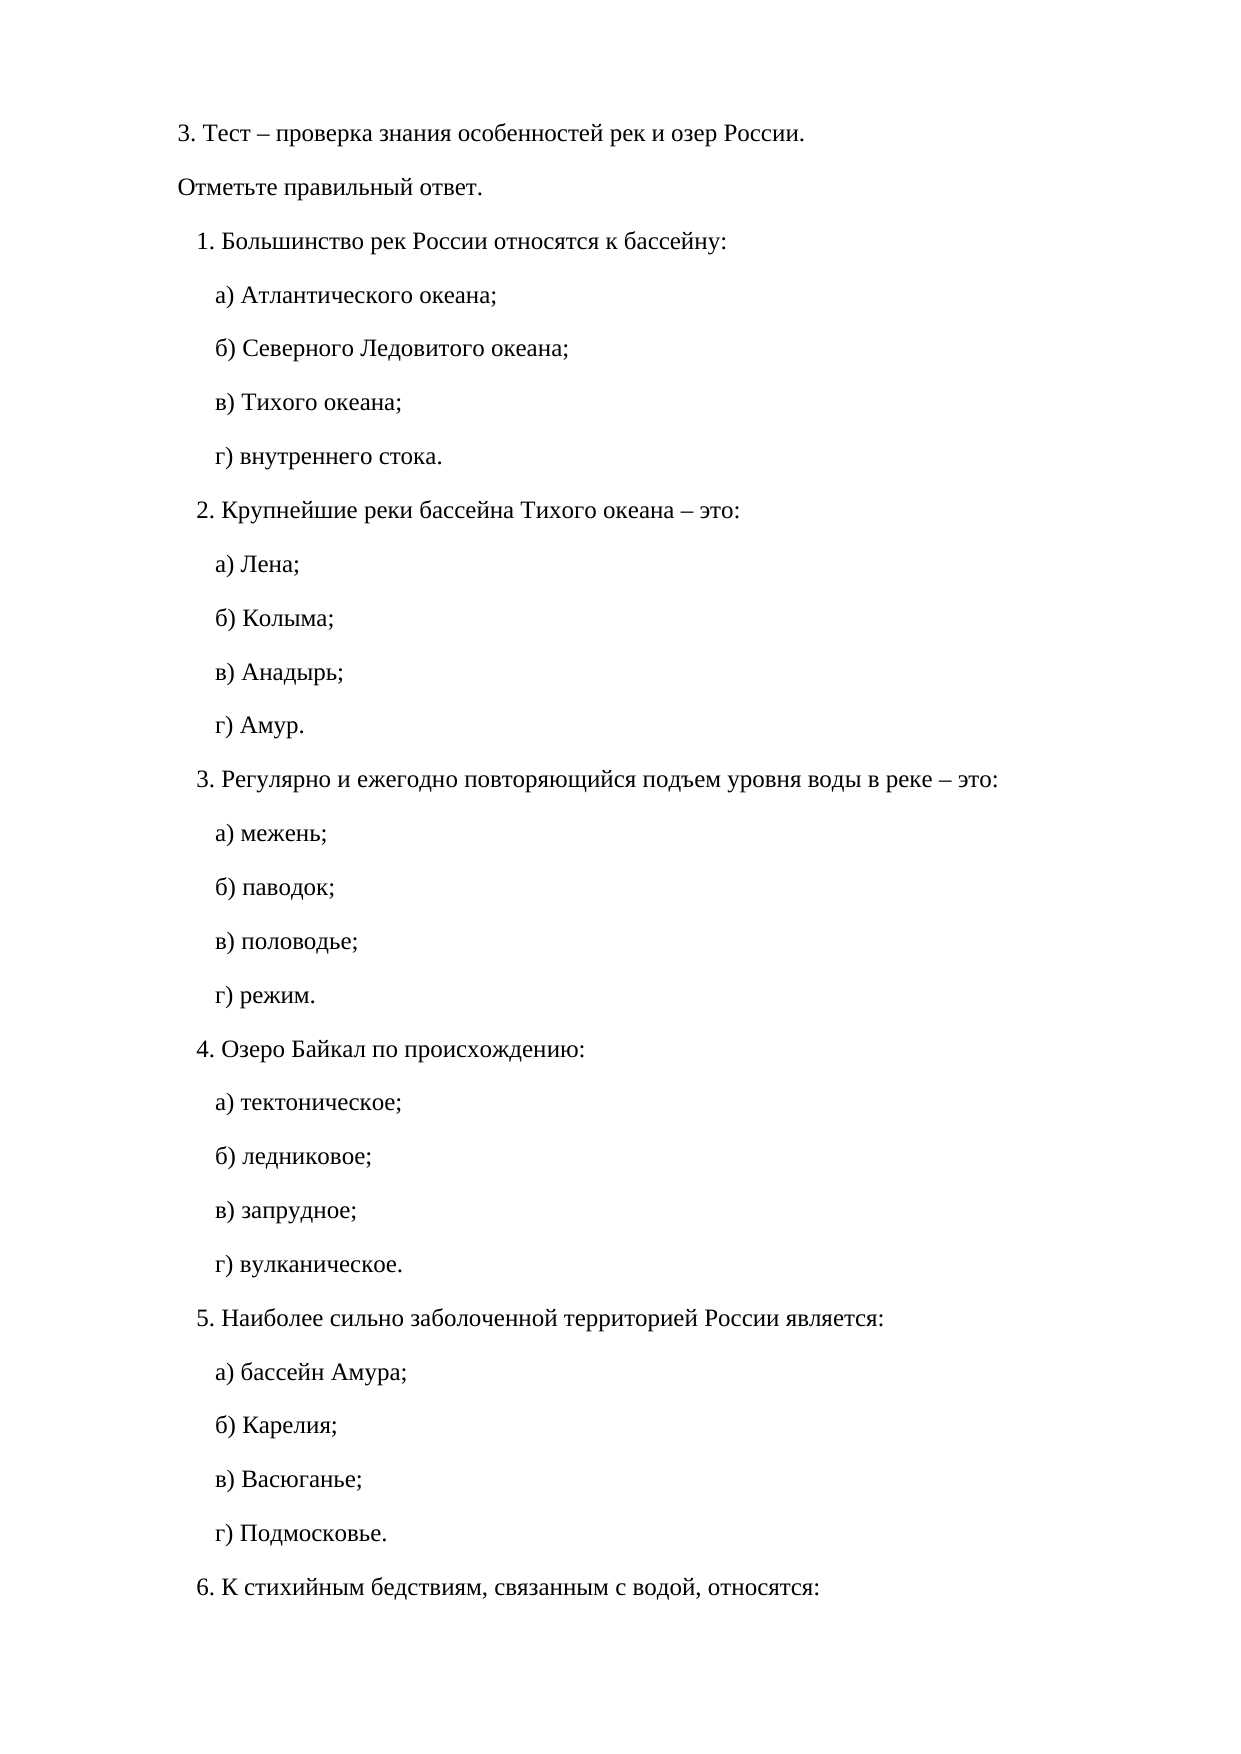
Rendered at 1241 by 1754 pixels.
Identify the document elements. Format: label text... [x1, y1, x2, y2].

text в) запрудное; [215, 1195, 1152, 1224]
text г) режим. [215, 980, 1152, 1008]
text б) Карелия; [215, 1411, 1152, 1439]
text г) внутреннего стока. [215, 441, 1152, 470]
text б) ледниковое; [215, 1141, 1152, 1170]
text в) Тихого океана; [215, 387, 1152, 416]
text б) Северного Ледовитого океана; [215, 333, 1152, 362]
text в) Васюганье; [215, 1464, 1152, 1493]
text в) Анадырь; [215, 657, 1152, 685]
text г) вулканическое. [215, 1249, 1152, 1278]
text б) Колыма; [215, 603, 1152, 632]
text г) Подмосковье. [215, 1518, 1152, 1547]
text г) Амур. [215, 711, 1152, 739]
text а) межень; [215, 818, 1152, 847]
text а) бассейн Амура; [215, 1357, 1152, 1386]
text Отметьте правильный ответ. [177, 172, 1152, 201]
text 5. Наиболее сильно заболоченной территорией России является: [196, 1303, 1152, 1332]
text б) паводок; [215, 872, 1152, 901]
text 4. Озеро Байкал по происхождению: [196, 1034, 1152, 1062]
text 2. Крупнейшие реки бассейна Тихого океана – это: [196, 495, 1152, 524]
text а) тектоническое; [215, 1087, 1152, 1116]
text а) Атлантического океана; [215, 280, 1152, 308]
text в) половодье; [215, 926, 1152, 955]
text 3. Тест – проверка знания особенностей рек и озер России. [177, 118, 1152, 147]
text а) Лена; [215, 549, 1152, 578]
text 6. К стихийным бедствиям, связанным с водой, относятся: [196, 1572, 1152, 1601]
text 3. Регулярно и ежегодно повторяющийся подъем уровня воды в реке – это: [196, 764, 1152, 793]
text 1. Большинство рек России относятся к бассейну: [196, 226, 1152, 254]
